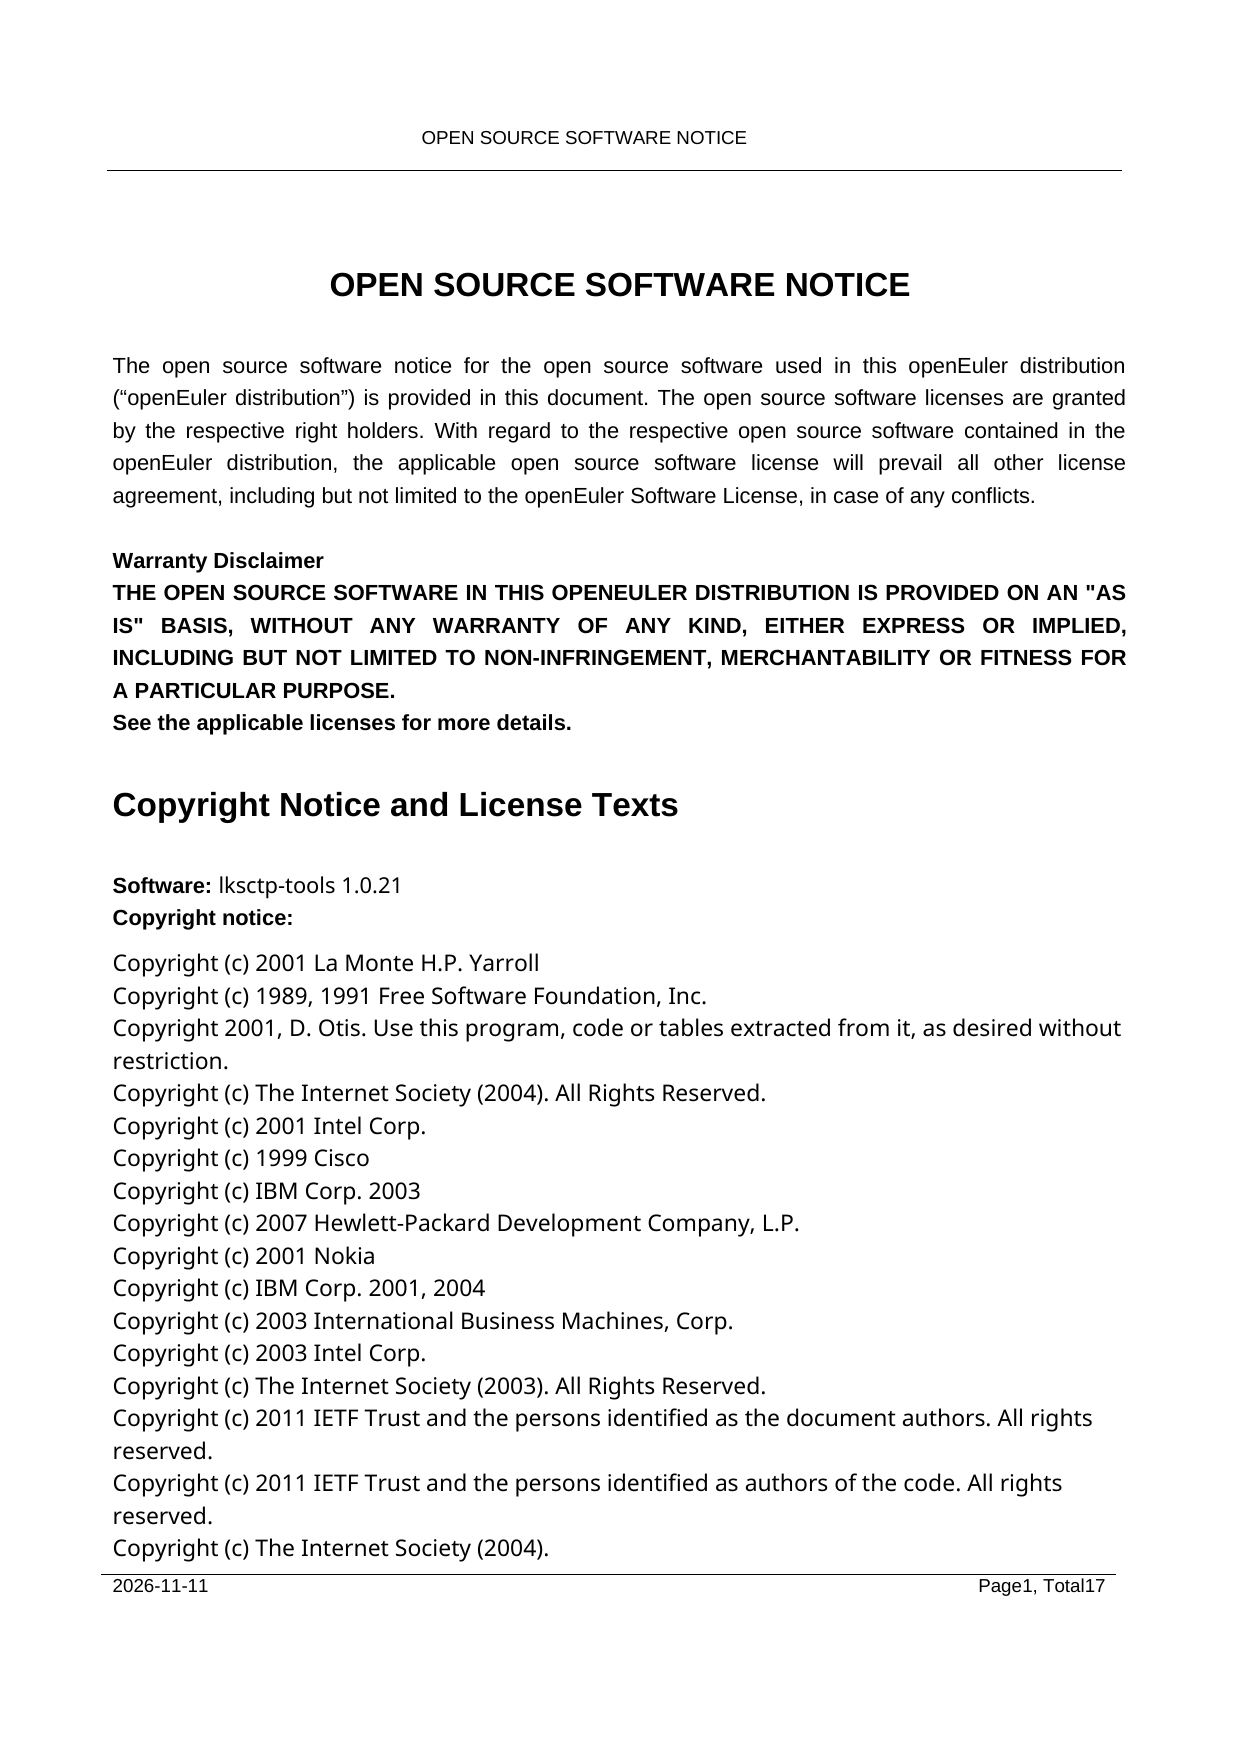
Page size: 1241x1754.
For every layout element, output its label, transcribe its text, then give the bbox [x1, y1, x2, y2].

text THE OPEN SOURCE SOFTWARE IN THIS OPENEULER DISTRIBUTION IS PROVIDED ON AN "AS IS" BASIS, WITHOUT ANY WARRANTY OF ANY KIND, EITHER EXPRESS OR IMPLIED, INCLUDING BUT NOT LIMITED TO NON-INFRINGEMENT, MERCHANTABILITY OR FITNESS FOR A PARTICULAR PURPOSE. See the applicable licenses for more details. [112, 576, 1128, 739]
text OPEN SOURCE SOFTWARE NOTICE [112, 251, 1128, 316]
text Copyright Notice and License Texts [112, 771, 1128, 836]
text Copyright notice: [112, 901, 1128, 934]
text Warranty Disclaimer [112, 544, 1128, 576]
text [112, 947, 1128, 1564]
title Software: lksctp-tools 1.0.21 [112, 869, 1128, 901]
text The open source software notice for the open source software used in this openEuler distribution (“openEuler distribution”) is provided in this document. The open source software licenses are granted by the respective right holders. With regard to the respective open source software contained in the openEuler distribution, the applicable open source software license will prevail all other license agreement, including but not limited to the openEuler Software License, in case of any conflicts. [112, 349, 1128, 511]
